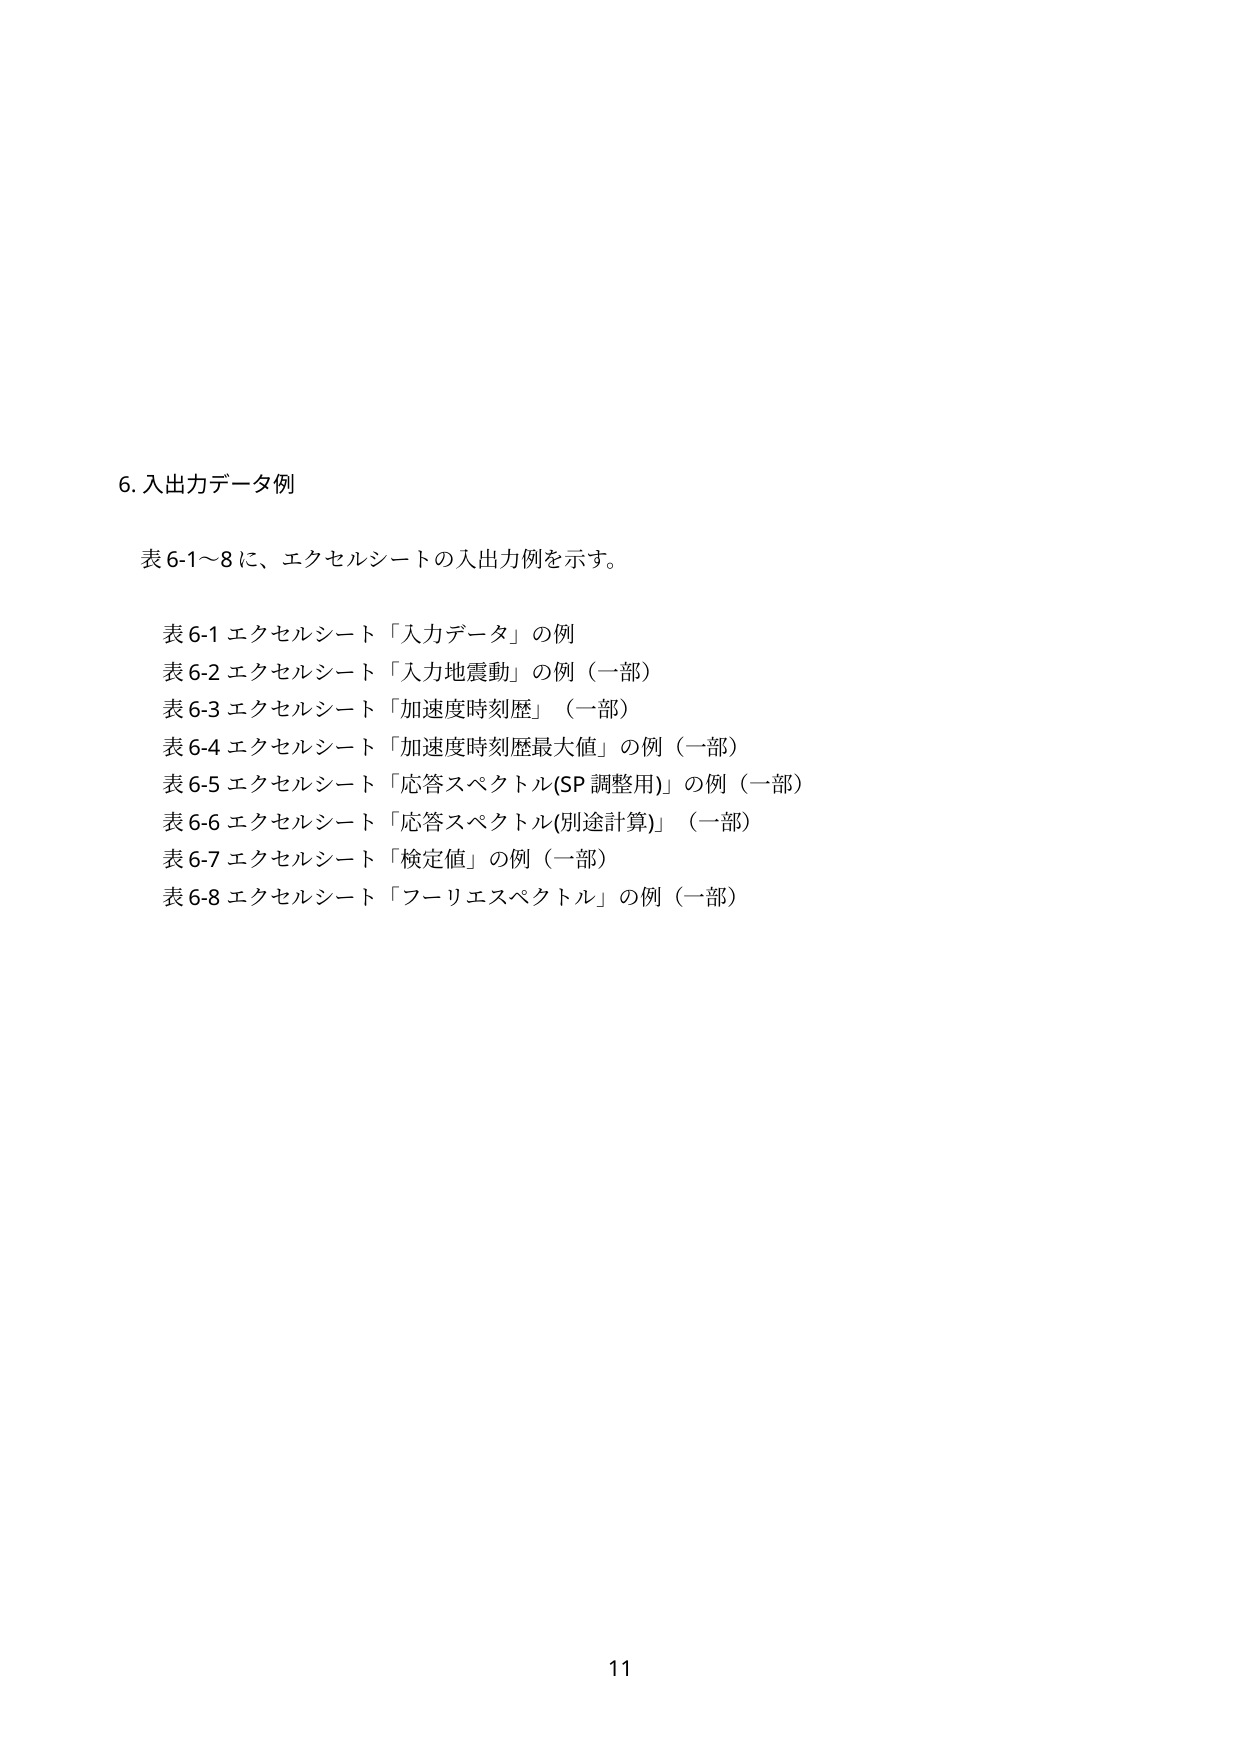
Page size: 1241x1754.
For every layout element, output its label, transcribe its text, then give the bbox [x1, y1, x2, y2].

text 6. 入出力データ例 [118, 464, 1122, 502]
text 表6-5 エクセルシート「応答スペクトル(SP調整用)」の例（一部） [118, 764, 1122, 802]
text 表6-1～8に、エクセルシートの入出力例を示す。 [118, 539, 1122, 577]
text 表6-2 エクセルシート「入力地震動」の例（一部） [118, 652, 1122, 689]
text 表6-7 エクセルシート「検定値」の例（一部） [118, 839, 1122, 877]
text 表6-1 エクセルシート「入力データ」の例 [118, 614, 1122, 652]
text 表6-3 エクセルシート「加速度時刻歴」（一部） [118, 689, 1122, 727]
text 表6-6 エクセルシート「応答スペクトル(別途計算)」（一部） [118, 802, 1122, 839]
text 表6-4 エクセルシート「加速度時刻歴最大値」の例（一部） [118, 727, 1122, 764]
text 表6-8 エクセルシート「フーリエスペクトル」の例（一部） [118, 877, 1122, 914]
